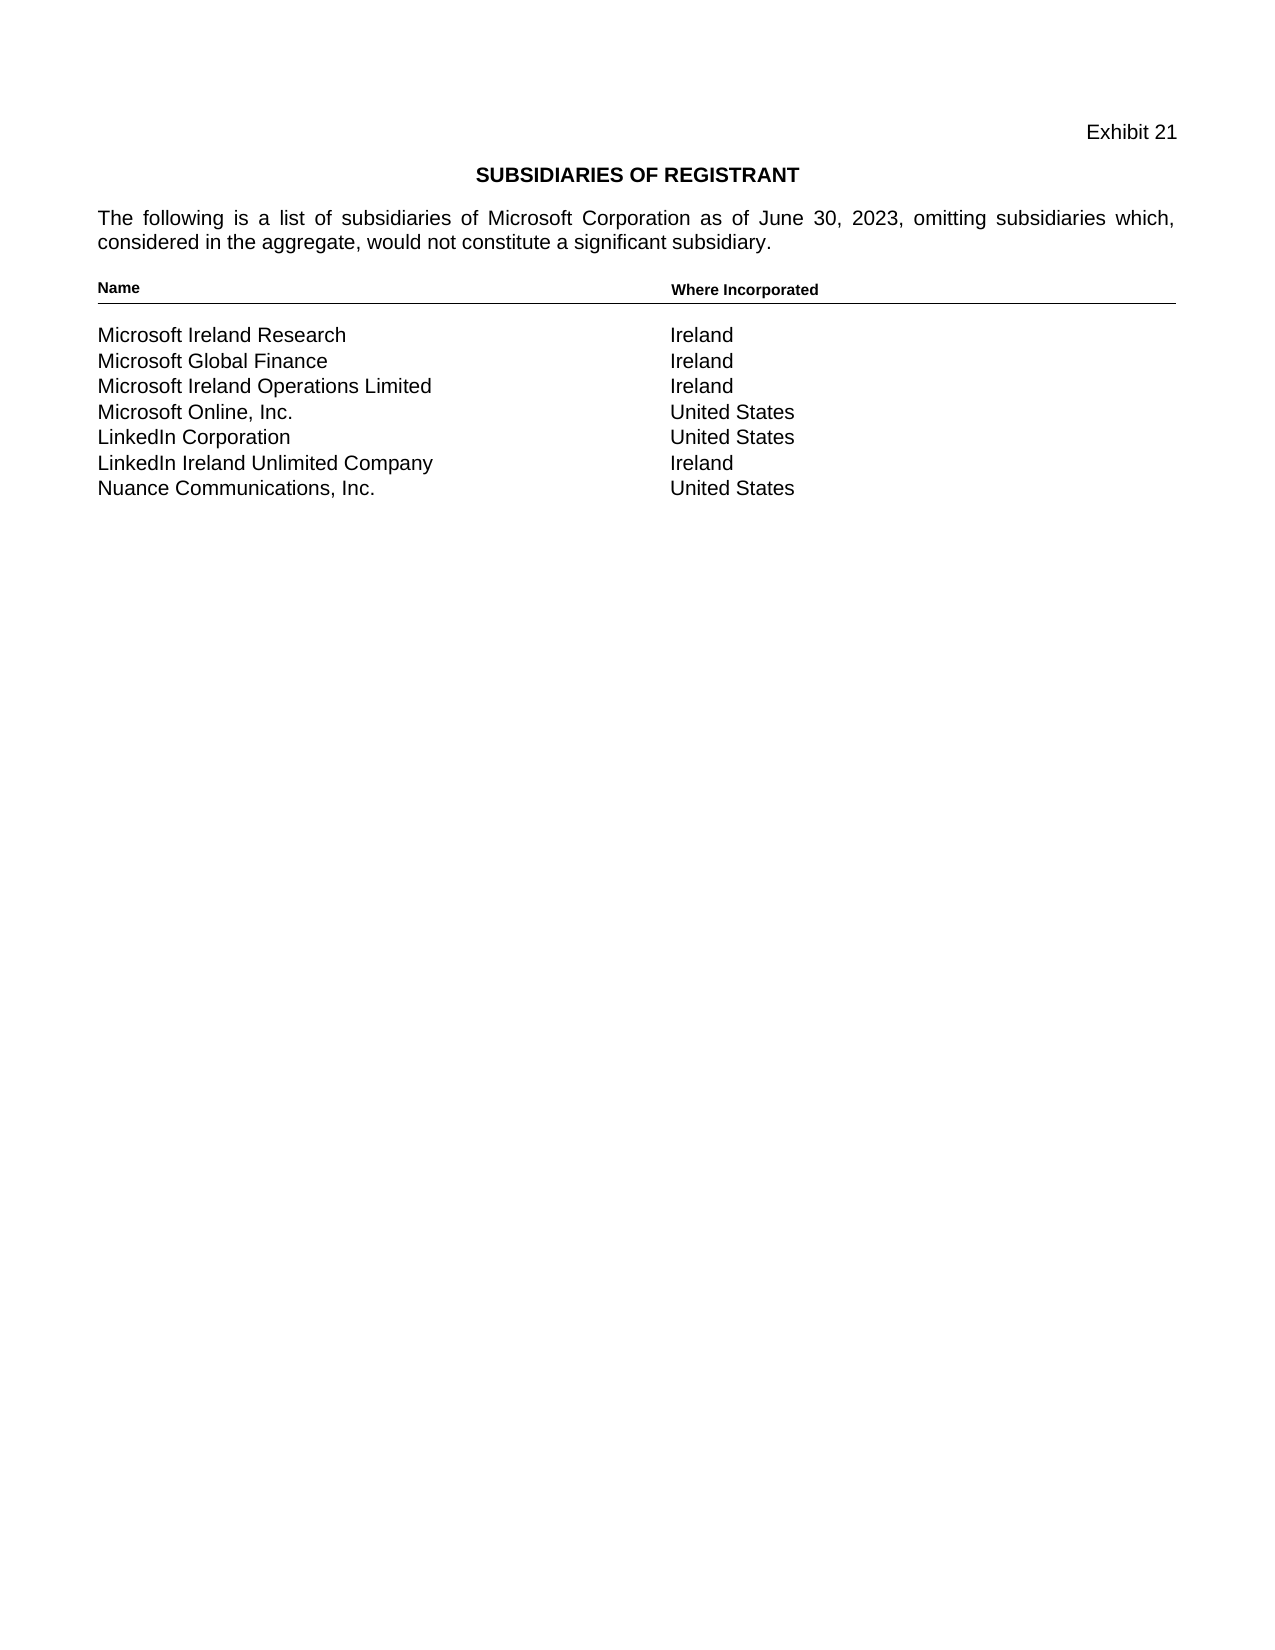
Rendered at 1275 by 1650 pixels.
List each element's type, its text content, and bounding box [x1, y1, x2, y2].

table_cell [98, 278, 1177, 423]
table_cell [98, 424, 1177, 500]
text SUBSIDIARIES OF REGISTRANT [97, 163, 1177, 187]
text Exhibit 21 [97, 120, 1177, 144]
text The following is a list of subsidiaries of Microsoft Corporation as of June 30, 2023, omitting subsidiaries which, considered in the aggregate, would not constitute a significant subsidiary. [97, 206, 1177, 253]
